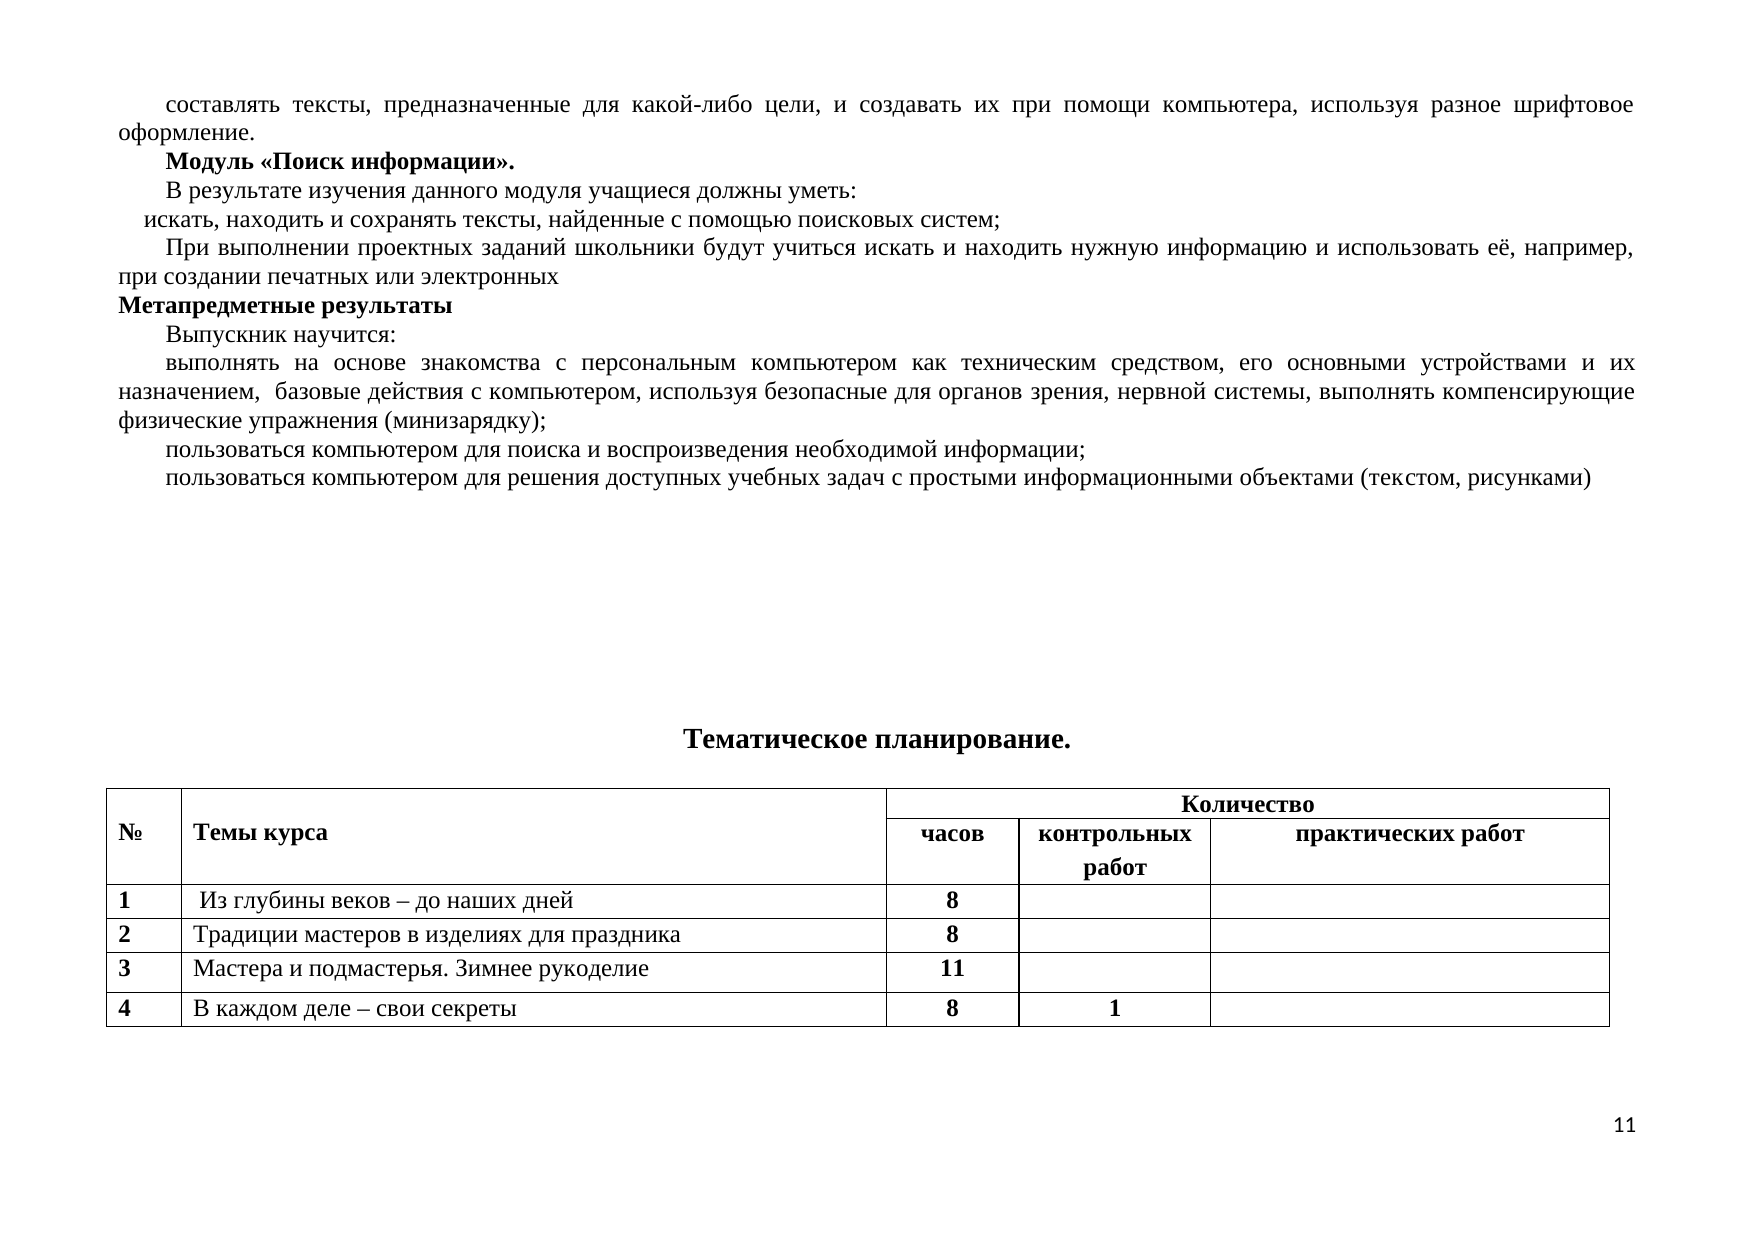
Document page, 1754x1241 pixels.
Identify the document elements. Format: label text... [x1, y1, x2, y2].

table_cell 3 [107, 953, 181, 992]
table_cell В каждом деле – свои секреты [182, 993, 886, 1026]
table_cell контрольных работ [1020, 819, 1210, 884]
table_header Количество [887, 789, 1609, 817]
table_cell 8 [887, 993, 1018, 1026]
table_cell часов [887, 819, 1018, 884]
table_cell Традиции мастеров в изделиях для праздника [182, 919, 886, 952]
table_cell [1020, 953, 1210, 992]
text пользоваться компьютером для решения доступных учебных задач с простыми информационными объектами (текстом, рисунками) [118, 462, 1636, 491]
table_header № [107, 789, 181, 884]
table_cell практических работ [1211, 819, 1609, 884]
table_cell [1020, 885, 1210, 918]
table_cell 2 [107, 919, 181, 952]
table_header Темы курса [182, 789, 886, 884]
text При выполнении проектных заданий школьники будут учиться искать и находить нужную информацию и использовать её, например, при создании печатных или электронных [118, 232, 1636, 290]
table_cell [1211, 885, 1609, 918]
text Модуль «Поиск информации». [118, 146, 1636, 175]
table_cell 1 [107, 885, 181, 918]
text искать, находить и сохранять тексты, найденные с помощью поисковых систем; [118, 204, 1636, 232]
text составлять тексты, предназначенные для какой-либо цели, и создавать их при помощи компьютера, используя разное шрифтовое оформление. [118, 89, 1636, 146]
table_cell 1 [1020, 993, 1210, 1026]
text Тематическое планирование. [118, 721, 1636, 755]
table_cell 8 [887, 919, 1018, 952]
table_cell 11 [887, 953, 1018, 992]
table_cell [1020, 919, 1210, 952]
text пользоваться компьютером для поиска и воспроизведения необходимой информации; [118, 434, 1636, 462]
table_cell Из глубины веков – до наших дней [182, 885, 886, 918]
table_cell [1211, 993, 1609, 1026]
text Метапредметные результаты [118, 290, 1636, 319]
table_cell [1211, 919, 1609, 952]
text В результате изучения данного модуля учащиеся должны уметь: [118, 175, 1636, 204]
table_cell 4 [107, 993, 181, 1026]
table_cell [1211, 953, 1609, 992]
table_cell Мастера и подмастерья. Зимнее рукоделие [182, 953, 886, 992]
table_cell 8 [887, 885, 1018, 918]
text выполнять на основе знакомства с персональным компьютером как техническим средством, его основными устройствами и их назначением, базовые действия с компьютером, используя безопасные для органов зрения, нервной системы, выполнять компенсирующие физические упражнения (мини­зарядку); [118, 347, 1636, 434]
text Выпускник научится: [118, 319, 1636, 347]
